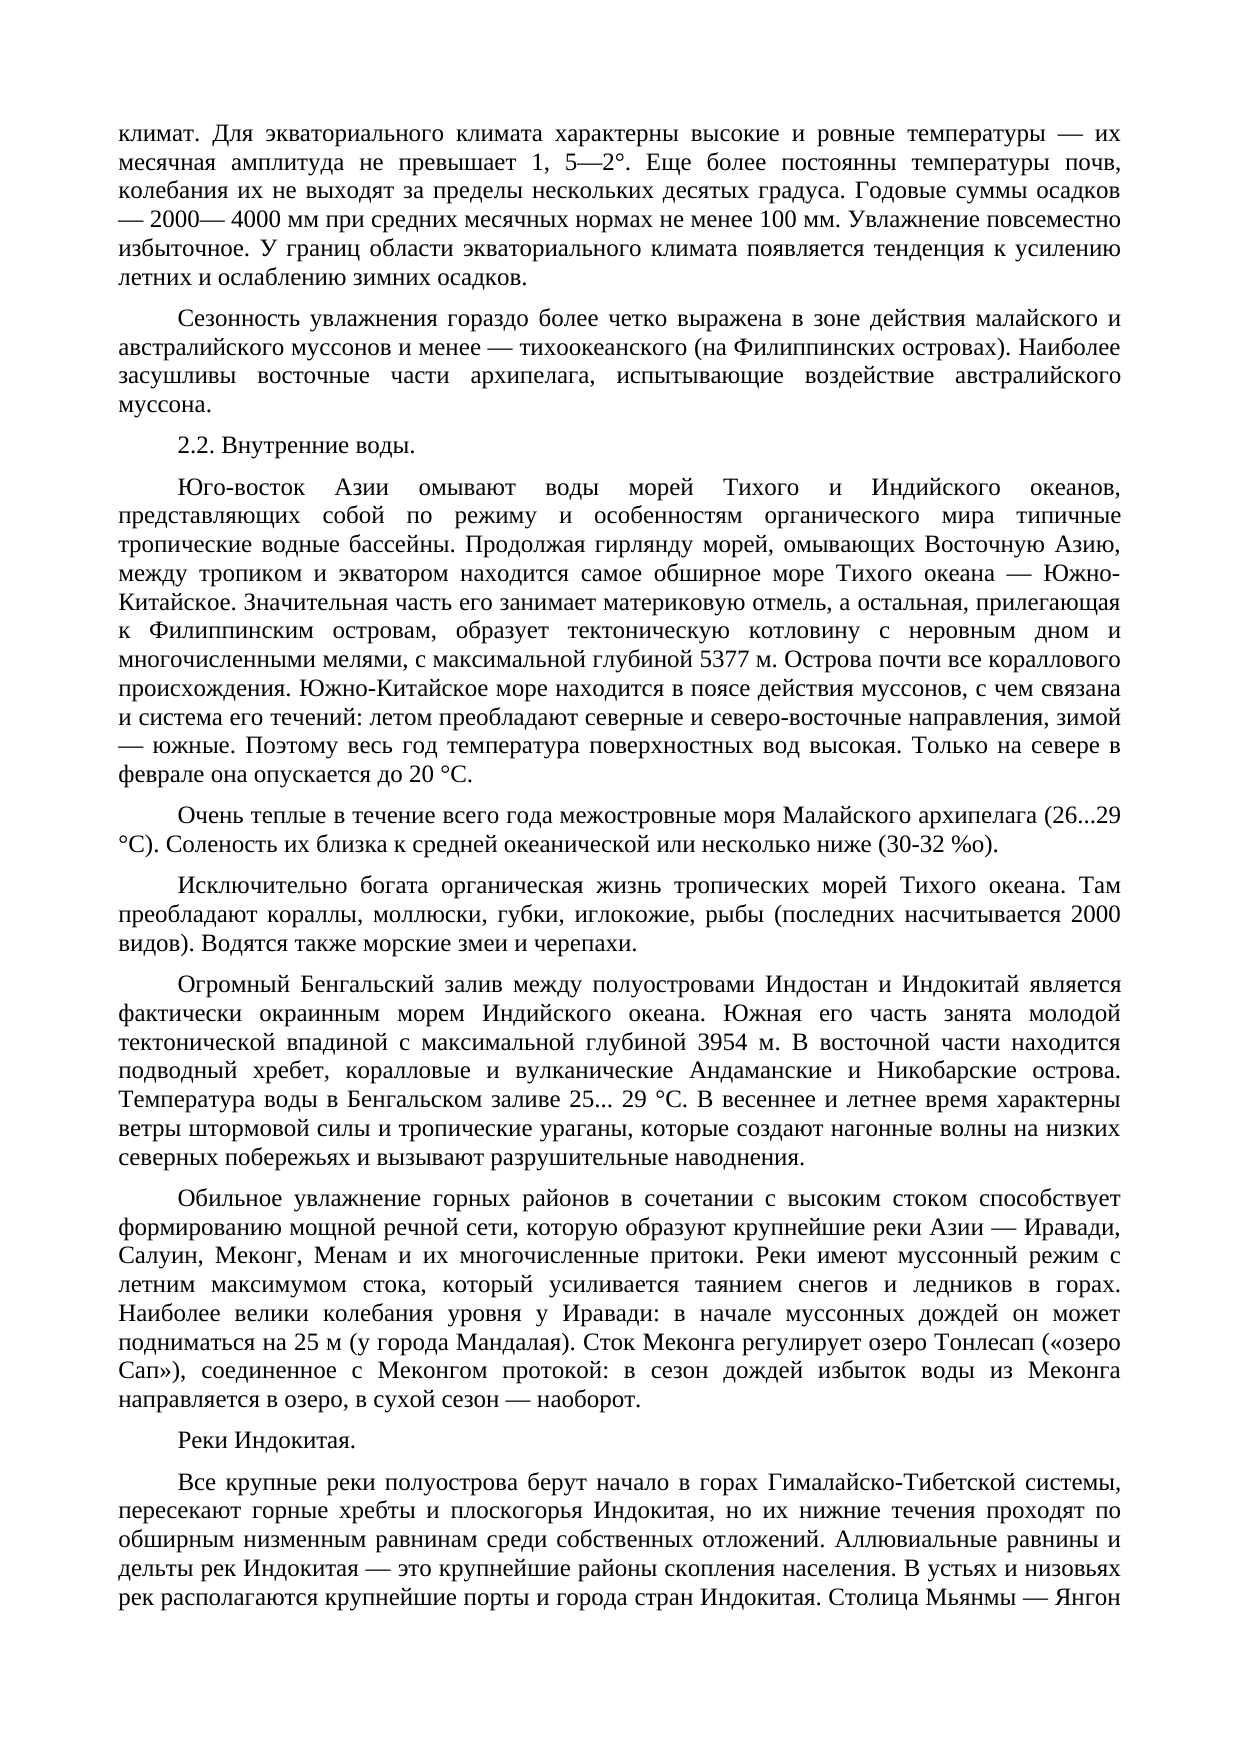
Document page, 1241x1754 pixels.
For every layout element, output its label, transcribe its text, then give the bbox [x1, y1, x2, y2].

text Огромный Бенгальский залив между полуостровами Индостан и Индокитай является фактически окраинным морем Индийского океана. Южная его часть занята молодой тектонической впадиной с максимальной глубиной . В восточной части находится подводный хребет, коралловые и вулканические Андаманские и Никобарские острова. Температура воды в Бенгальском заливе 25... 29 °С. В весеннее и летнее время характерны ветры штормовой силы и тропические ураганы, которые создают нагонные волны на низких северных побережьях и вызывают разрушительные наводнения. [118, 969, 1122, 1171]
text 2.2. Внутренние воды. [118, 431, 1122, 459]
text Исключительно богата органическая жизнь тропических морей Тихого океана. Там преобладают кораллы, моллюски, губки, иглокожие, рыбы (последних насчитывается 2000 видов). Водятся также морские змеи и черепахи. [118, 871, 1122, 957]
text Юго-восток Азии омывают воды морей Тихого и Индийского океанов, представляющих собой по режиму и особенностям органического мира типичные тропические водные бассейны. Продолжая гирлянду морей, омывающих Восточную Азию, между тропиком и экватором находится самое обширное море Тихого океана — Южно-Китайское. Значительная часть его занимает материковую отмель, а остальная, прилегающая к Филиппинским островам, образует тектоническую котловину с неровным дном и многочисленными мелями, с максимальной глубиной . Острова почти все кораллового происхождения. Южно-Китайское море находится в поясе действия муссонов, с чем связана и система его течений: летом преобладают северные и северо-восточные направления, зимой — южные. Поэтому весь год температура поверхностных вод высокая. Только на севере в феврале она опускается до 20 °С. [118, 472, 1122, 788]
text Реки Индокитая. [118, 1426, 1122, 1454]
text Очень теплые в течение всего года межостровные моря Малайского архипелага (26...29 °С). Соленость их близка к средней океанической или несколько ниже (30-32 %о). [118, 801, 1122, 858]
text Обильное увлажнение горных районов в сочетании с высоким стоком способствует формированию мощной речной сети, которую образуют крупнейшие реки Азии — Иравади, Салуин, Меконг, Менам и их многочисленные притоки. Реки имеют муссонный режим с летним максимумом стока, который усиливается таянием снегов и ледников в горах. Наиболее велики колебания уровня у Иравади: в начале муссонных дождей он может подниматься на (у города Мандалая). Сток Меконга регулирует озеро Тонлесап («озеро Сап»), соединенное с Меконгом протокой: в сезон дождей избыток воды из Меконга направляется в озеро, в сухой сезон — наоборот. [118, 1183, 1122, 1413]
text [118, 1467, 1122, 1611]
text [118, 118, 1122, 291]
text Сезонность увлажнения гораздо более четко выражена в зоне действия малайского и австралийского муссонов и менее — тихоокеанского (на Филиппинских островах). Наиболее засушливы восточные части архипелага, испытывающие воздействие австралийского муссона. [118, 303, 1122, 418]
